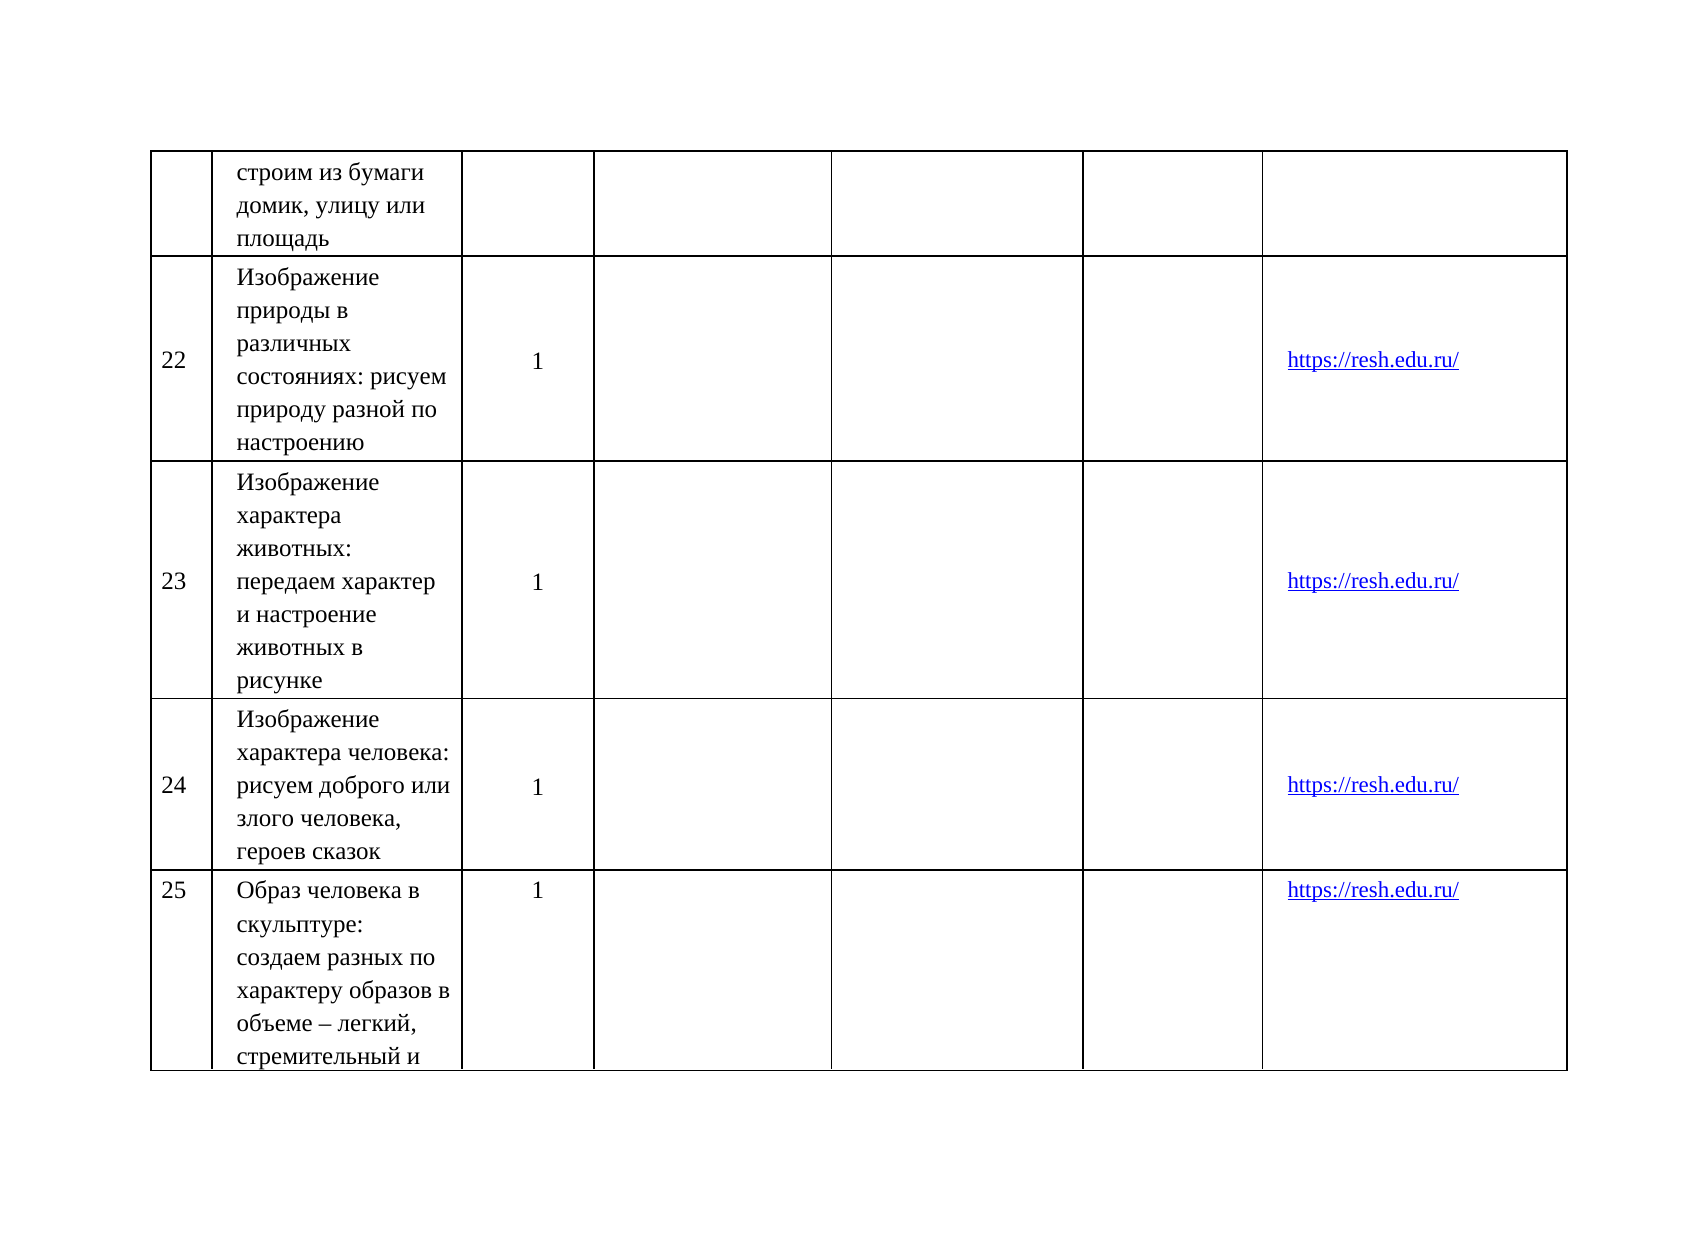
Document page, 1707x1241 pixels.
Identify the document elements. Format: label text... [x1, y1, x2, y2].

table_cell [595, 152, 831, 255]
table_cell [832, 699, 1082, 869]
table_cell https://resh.edu.ru/ [1263, 699, 1566, 869]
table_cell 22 [152, 257, 211, 460]
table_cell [213, 152, 461, 255]
table_cell [832, 257, 1082, 460]
table_cell 21 [152, 152, 211, 255]
table_cell [832, 462, 1082, 697]
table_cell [1263, 871, 1566, 1069]
table_cell 24 [152, 699, 211, 869]
table_cell https://resh.edu.ru/ [1263, 462, 1566, 697]
table_cell 23 [152, 462, 211, 697]
table_cell [1084, 152, 1262, 255]
table_cell [1084, 871, 1262, 1069]
table_cell 1 [463, 152, 593, 255]
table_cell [1263, 152, 1566, 255]
table_cell [1084, 462, 1262, 697]
table_cell https://resh.edu.ru/ [1263, 257, 1566, 460]
table_cell [1084, 257, 1262, 460]
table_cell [213, 871, 461, 1069]
table_cell Изображение природы в различных состояниях: рисуем природу разной по настроению [213, 257, 461, 460]
table_cell [832, 152, 1082, 255]
table_cell Изображение характера человека: рисуем доброго или злого человека, героев сказок [213, 699, 461, 869]
table_cell [1084, 699, 1262, 869]
table_cell 1 [463, 699, 593, 869]
table_cell [595, 462, 831, 697]
table_cell 1 [463, 871, 593, 1069]
table_cell [595, 257, 831, 460]
table_cell Изображение характера животных: передаем характер и настроение животных в рисунке [213, 462, 461, 697]
table_cell [832, 871, 1082, 1069]
table_cell 1 [463, 462, 593, 697]
table_cell [595, 871, 831, 1069]
table_cell [595, 699, 831, 869]
table_cell 25 [152, 871, 211, 1069]
table_cell 1 [463, 257, 593, 460]
